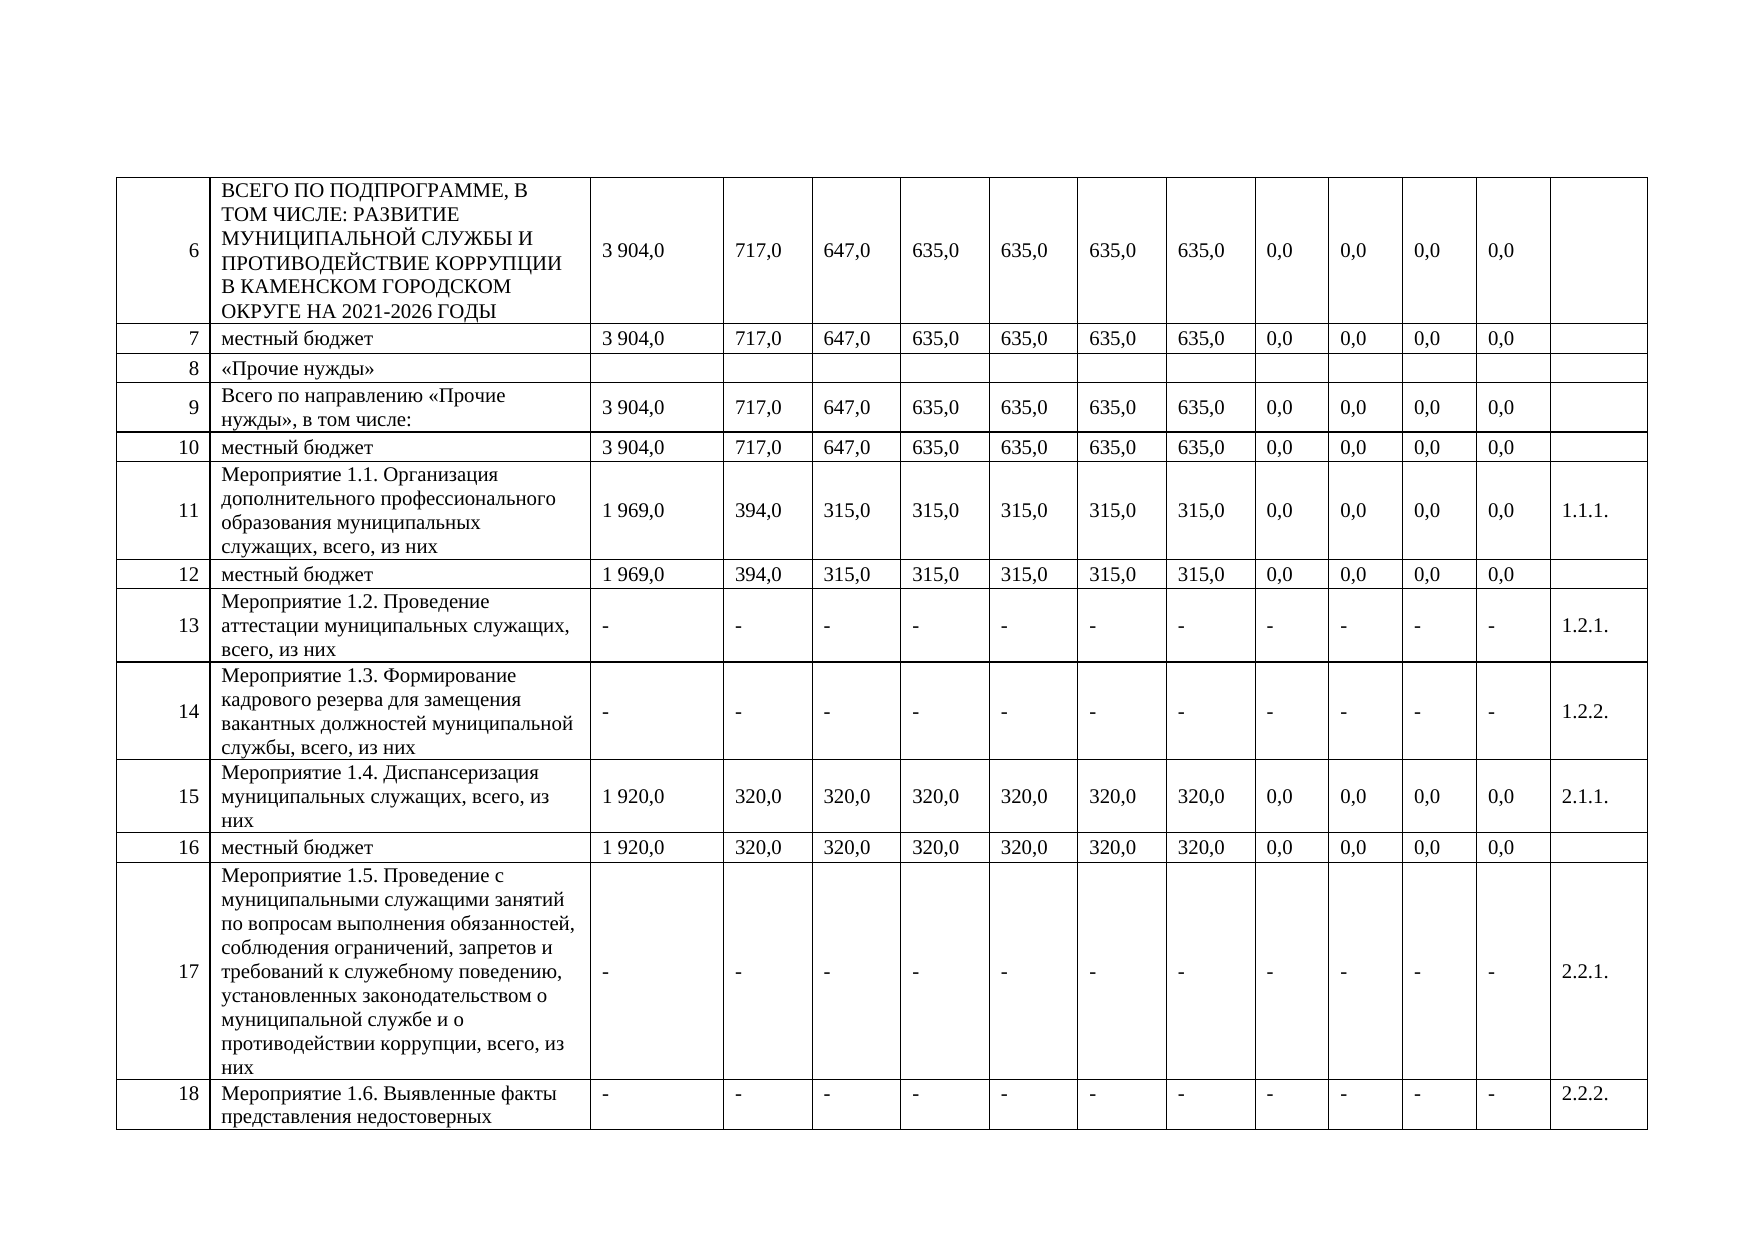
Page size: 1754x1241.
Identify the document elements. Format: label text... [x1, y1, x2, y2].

table_cell 0,0 [1329, 560, 1402, 588]
table_cell 13 [117, 589, 209, 661]
table_cell Мероприятие 1.5. Проведение с муниципальными служащими занятий по вопросам выполнения обязанностей, соблюдения ограничений, запретов и требований к служебному поведению, установленных законодательством о муниципальной службе и о противодействии коррупции, всего, из них [211, 863, 590, 1079]
table_cell 635,0 [1078, 383, 1166, 431]
table_cell [1078, 354, 1166, 382]
table_cell - [813, 663, 900, 759]
table_cell - [1329, 589, 1402, 661]
table_cell ВСЕГО ПО ПОДПРОГРАММЕ, В ТОМ ЧИСЛЕ: РАЗВИТИЕ МУНИЦИПАЛЬНОЙ СЛУЖБЫ И ПРОТИВОДЕЙСТВИЕ КОРРУПЦИИ В КАМЕНСКОМ ГОРОДСКОМ ОКРУГЕ НА 2021-2026 ГОДЫ [211, 178, 590, 323]
table_cell - [1477, 663, 1550, 759]
table_cell 0,0 [1477, 462, 1550, 558]
table_cell 17 [117, 863, 209, 1079]
table_cell 315,0 [813, 462, 900, 558]
table_cell 635,0 [1167, 178, 1255, 323]
table_cell [1551, 433, 1647, 461]
table_cell - [813, 589, 900, 661]
table_cell 320,0 [1167, 760, 1255, 832]
table_cell - [1167, 1080, 1255, 1128]
table_cell 0,0 [1403, 383, 1476, 431]
table_cell - [990, 663, 1077, 759]
table_cell 320,0 [901, 833, 989, 862]
table_cell 0,0 [1329, 833, 1402, 862]
table_cell - [591, 863, 723, 1079]
table_cell 0,0 [1256, 324, 1328, 352]
table_cell 0,0 [1477, 324, 1550, 352]
table_cell 315,0 [1167, 462, 1255, 558]
table_cell 635,0 [1078, 324, 1166, 352]
table_cell 0,0 [1477, 760, 1550, 832]
table_cell 647,0 [813, 178, 900, 323]
table_cell 6 [117, 178, 209, 323]
table_cell - [1477, 863, 1550, 1079]
table_cell 315,0 [901, 462, 989, 558]
table_cell 1 969,0 [591, 560, 723, 588]
table_cell 635,0 [990, 433, 1077, 461]
table_cell Мероприятие 1.2. Проведение аттестации муниципальных служащих, всего, из них [211, 589, 590, 661]
table_cell 320,0 [901, 760, 989, 832]
table_cell 315,0 [813, 560, 900, 588]
table_cell - [990, 589, 1077, 661]
table_cell [813, 354, 900, 382]
table_cell 1.1.1. [1551, 462, 1647, 558]
table_cell 2.2.1. [1551, 863, 1647, 1079]
table_cell 647,0 [813, 324, 900, 352]
table_cell - [1256, 1080, 1328, 1128]
table_cell 635,0 [901, 178, 989, 323]
table_cell - [990, 1080, 1077, 1128]
table_cell 0,0 [1256, 433, 1328, 461]
table_cell 320,0 [990, 833, 1077, 862]
table_cell 3 904,0 [591, 178, 723, 323]
table_cell 394,0 [724, 462, 812, 558]
table_cell местный бюджет [211, 433, 590, 461]
table_cell 0,0 [1329, 383, 1402, 431]
table_cell 0,0 [1329, 324, 1402, 352]
table_cell 11 [117, 462, 209, 558]
table_cell 635,0 [1078, 178, 1166, 323]
table_cell местный бюджет [211, 560, 590, 588]
table_cell 0,0 [1403, 178, 1476, 323]
table_cell - [1403, 1080, 1476, 1128]
table_cell - [901, 1080, 989, 1128]
table_cell 635,0 [1167, 383, 1255, 431]
table_cell - [1403, 863, 1476, 1079]
table_cell 635,0 [990, 178, 1077, 323]
table_cell [1551, 383, 1647, 431]
table_cell 717,0 [724, 433, 812, 461]
table_cell 0,0 [1477, 178, 1550, 323]
table_cell - [1477, 589, 1550, 661]
table_cell 635,0 [901, 383, 989, 431]
table_cell - [1078, 863, 1166, 1079]
table_cell 320,0 [724, 760, 812, 832]
table_cell [724, 354, 812, 382]
table_cell 0,0 [1477, 560, 1550, 588]
table_cell - [1256, 863, 1328, 1079]
table_cell 320,0 [1167, 833, 1255, 862]
table_cell Мероприятие 1.1. Организация дополнительного профессионального образования муниципальных служащих, всего, из них [211, 462, 590, 558]
table_cell 2.2.2. [1551, 1080, 1647, 1128]
table_cell [1256, 354, 1328, 382]
table_cell 3 904,0 [591, 383, 723, 431]
table_cell 0,0 [1329, 462, 1402, 558]
table_cell [1551, 560, 1647, 588]
table_cell - [813, 1080, 900, 1128]
table_cell 635,0 [1078, 433, 1166, 461]
table_cell 3 904,0 [591, 324, 723, 352]
table_cell 0,0 [1403, 433, 1476, 461]
table_cell 647,0 [813, 383, 900, 431]
table_cell 320,0 [1078, 760, 1166, 832]
table_cell 12 [117, 560, 209, 588]
table_cell 647,0 [813, 433, 900, 461]
table_cell Мероприятие 1.4. Диспансеризация муниципальных служащих, всего, из них [211, 760, 590, 832]
table_cell 14 [117, 663, 209, 759]
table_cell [211, 1080, 590, 1128]
table_cell 0,0 [1477, 833, 1550, 862]
table_cell - [901, 589, 989, 661]
table_cell - [1078, 589, 1166, 661]
table_cell - [813, 863, 900, 1079]
table_cell - [724, 663, 812, 759]
table_cell местный бюджет [211, 324, 590, 352]
table_cell 0,0 [1403, 760, 1476, 832]
table_cell «Прочие нужды» [211, 354, 590, 382]
table_cell - [1329, 863, 1402, 1079]
table_cell - [1403, 663, 1476, 759]
table_cell 0,0 [1403, 833, 1476, 862]
table_cell 315,0 [901, 560, 989, 588]
table_cell 0,0 [1477, 383, 1550, 431]
table_cell 315,0 [1078, 462, 1166, 558]
table_cell 635,0 [990, 383, 1077, 431]
table_cell 315,0 [1167, 560, 1255, 588]
table_cell 320,0 [724, 833, 812, 862]
table_cell 15 [117, 760, 209, 832]
table_cell 315,0 [990, 560, 1077, 588]
table_cell 635,0 [1167, 433, 1255, 461]
table_cell - [1256, 589, 1328, 661]
table_cell [1167, 354, 1255, 382]
table_cell - [901, 663, 989, 759]
table_cell 0,0 [1256, 383, 1328, 431]
table_cell - [1329, 1080, 1402, 1128]
table_cell [1551, 354, 1647, 382]
table_cell 1 969,0 [591, 462, 723, 558]
table_cell - [1078, 1080, 1166, 1128]
table_cell 1 920,0 [591, 833, 723, 862]
table_cell 635,0 [1167, 324, 1255, 352]
table_cell - [591, 1080, 723, 1128]
table_cell [1551, 178, 1647, 323]
table_cell 0,0 [1329, 433, 1402, 461]
table_cell - [1167, 863, 1255, 1079]
table_cell - [1477, 1080, 1550, 1128]
table_cell 0,0 [1256, 462, 1328, 558]
table_cell 9 [117, 383, 209, 431]
table_cell 635,0 [901, 433, 989, 461]
table_cell - [724, 1080, 812, 1128]
table_cell 635,0 [990, 324, 1077, 352]
table_cell 394,0 [724, 560, 812, 588]
table_cell - [724, 863, 812, 1079]
table_cell 8 [117, 354, 209, 382]
table_cell [1403, 354, 1476, 382]
table_cell [1551, 833, 1647, 862]
table_cell - [1256, 663, 1328, 759]
table_cell Всего по направлению «Прочие нужды», в том числе: [211, 383, 590, 431]
table_cell [990, 354, 1077, 382]
table_cell [901, 354, 989, 382]
table_cell 16 [117, 833, 209, 862]
table_cell 320,0 [990, 760, 1077, 832]
table_cell 315,0 [1078, 560, 1166, 588]
table_cell 717,0 [724, 383, 812, 431]
table_cell [591, 354, 723, 382]
table_cell 717,0 [724, 178, 812, 323]
table_cell - [1167, 663, 1255, 759]
table_cell - [1078, 663, 1166, 759]
table_cell 0,0 [1256, 760, 1328, 832]
table_cell - [990, 863, 1077, 1079]
table_cell 315,0 [990, 462, 1077, 558]
table_cell 0,0 [1403, 462, 1476, 558]
table_cell - [1167, 589, 1255, 661]
table_cell - [1403, 589, 1476, 661]
table_cell 0,0 [1256, 560, 1328, 588]
table_cell 320,0 [813, 833, 900, 862]
table_cell 3 904,0 [591, 433, 723, 461]
table_cell 1.2.1. [1551, 589, 1647, 661]
table_cell Мероприятие 1.3. Формирование кадрового резерва для замещения вакантных должностей муниципальной службы, всего, из них [211, 663, 590, 759]
table_cell - [1329, 663, 1402, 759]
table_cell 7 [117, 324, 209, 352]
table_cell 320,0 [1078, 833, 1166, 862]
table_cell - [591, 663, 723, 759]
table_cell 0,0 [1403, 324, 1476, 352]
table_cell 2.1.1. [1551, 760, 1647, 832]
table_cell 0,0 [1329, 760, 1402, 832]
table_cell - [591, 589, 723, 661]
table_cell 0,0 [1403, 560, 1476, 588]
table_cell 10 [117, 433, 209, 461]
table_cell 1.2.2. [1551, 663, 1647, 759]
table_cell 635,0 [901, 324, 989, 352]
table_cell 18 [117, 1080, 209, 1128]
table_cell 0,0 [1477, 433, 1550, 461]
table_cell 717,0 [724, 324, 812, 352]
table_cell 320,0 [813, 760, 900, 832]
table_cell 0,0 [1329, 178, 1402, 323]
table_cell [1329, 354, 1402, 382]
table_cell местный бюджет [211, 833, 590, 862]
table_cell - [901, 863, 989, 1079]
table_cell [1551, 324, 1647, 352]
table_cell 0,0 [1256, 833, 1328, 862]
table_cell - [724, 589, 812, 661]
table_cell 1 920,0 [591, 760, 723, 832]
table_cell [1477, 354, 1550, 382]
table_cell 0,0 [1256, 178, 1328, 323]
